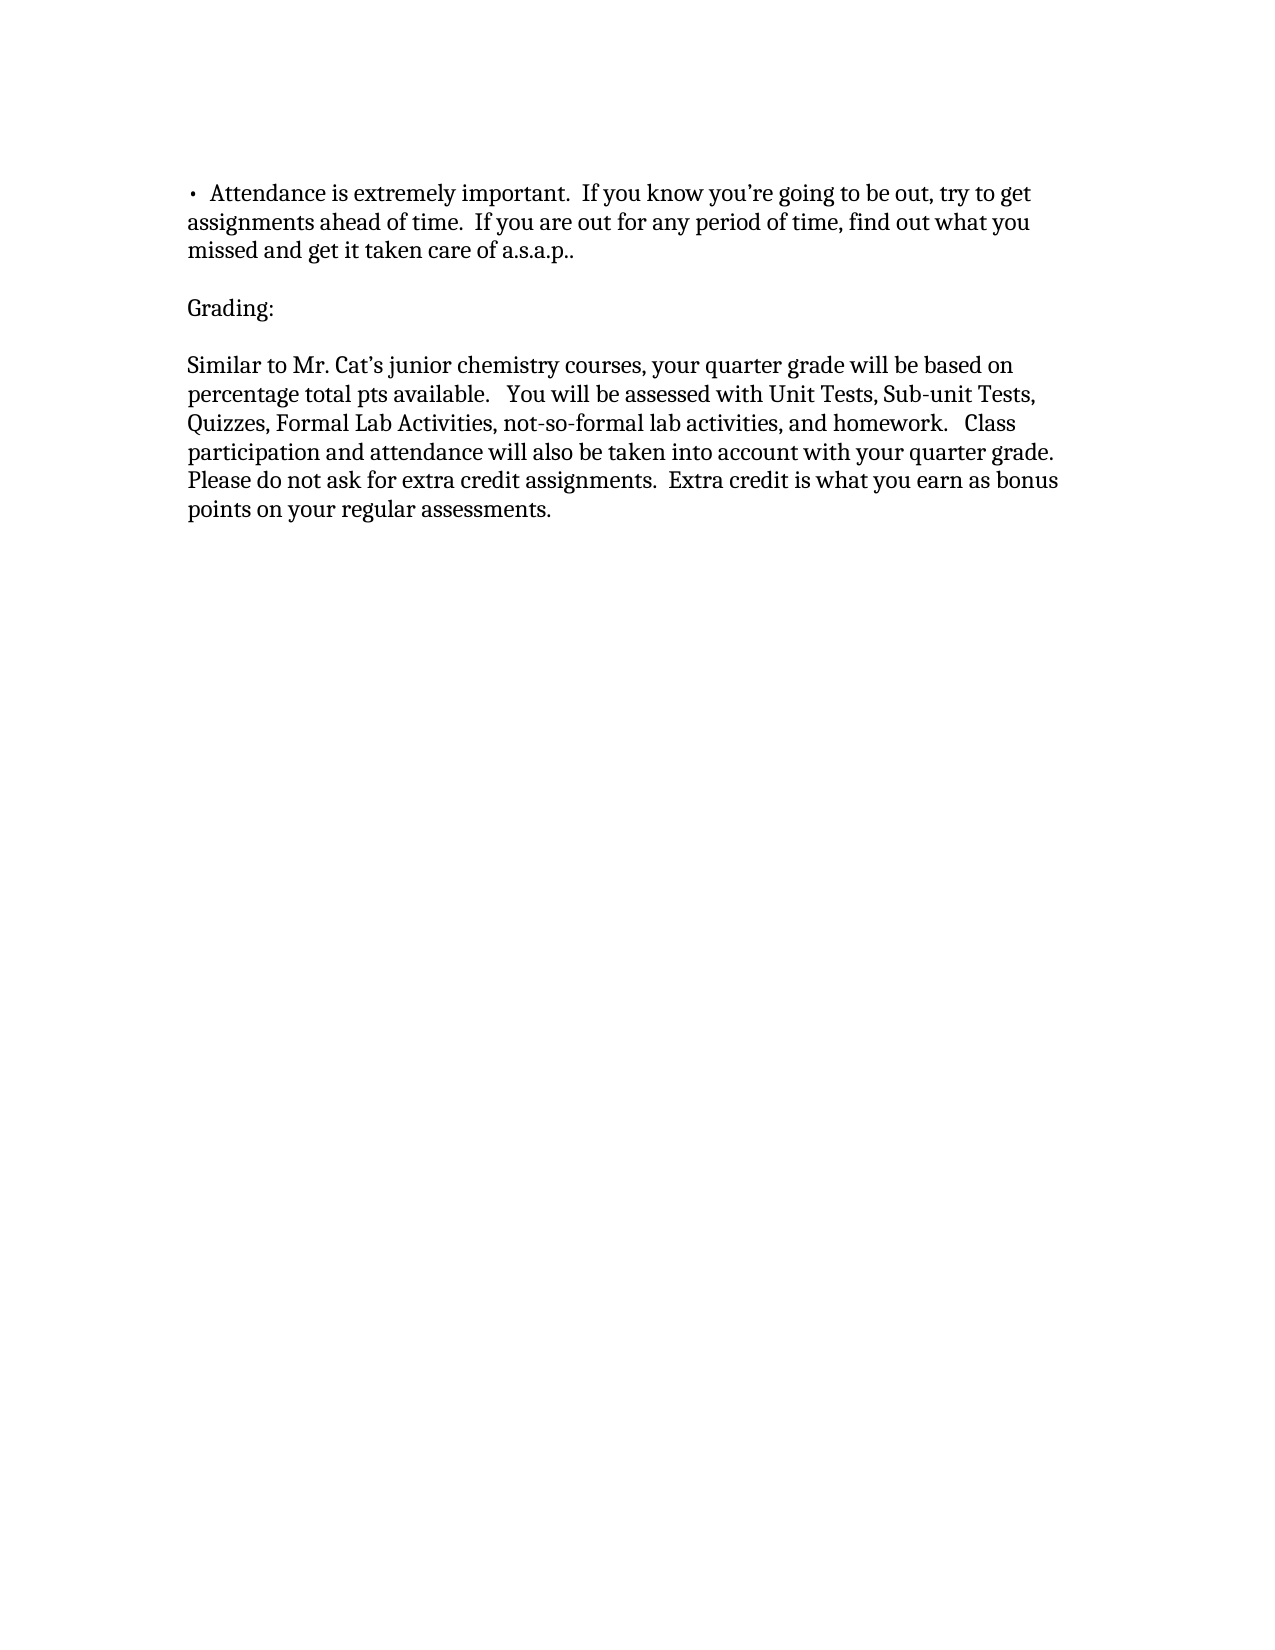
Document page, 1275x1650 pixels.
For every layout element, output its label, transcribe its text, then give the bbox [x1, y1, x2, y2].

text • Attendance is extremely important. If you know you’re going to be out, try to get assignments ahead of time. If you are out for any period of time, find out what you missed and get it taken care of a.s.a.p.. [187, 179, 1087, 265]
text Similar to Mr. Cat’s junior chemistry courses, your quarter grade will be based on percentage total pts available. You will be assessed with Unit Tests, Sub-unit Tests, Quizzes, Formal Lab Activities, not-so-formal lab activities, and homework. Class participation and attendance will also be taken into account with your quarter grade. Please do not ask for extra credit assignments. Extra credit is what you earn as bonus points on your regular assessments. [187, 351, 1087, 524]
text Grading: [187, 294, 1087, 322]
